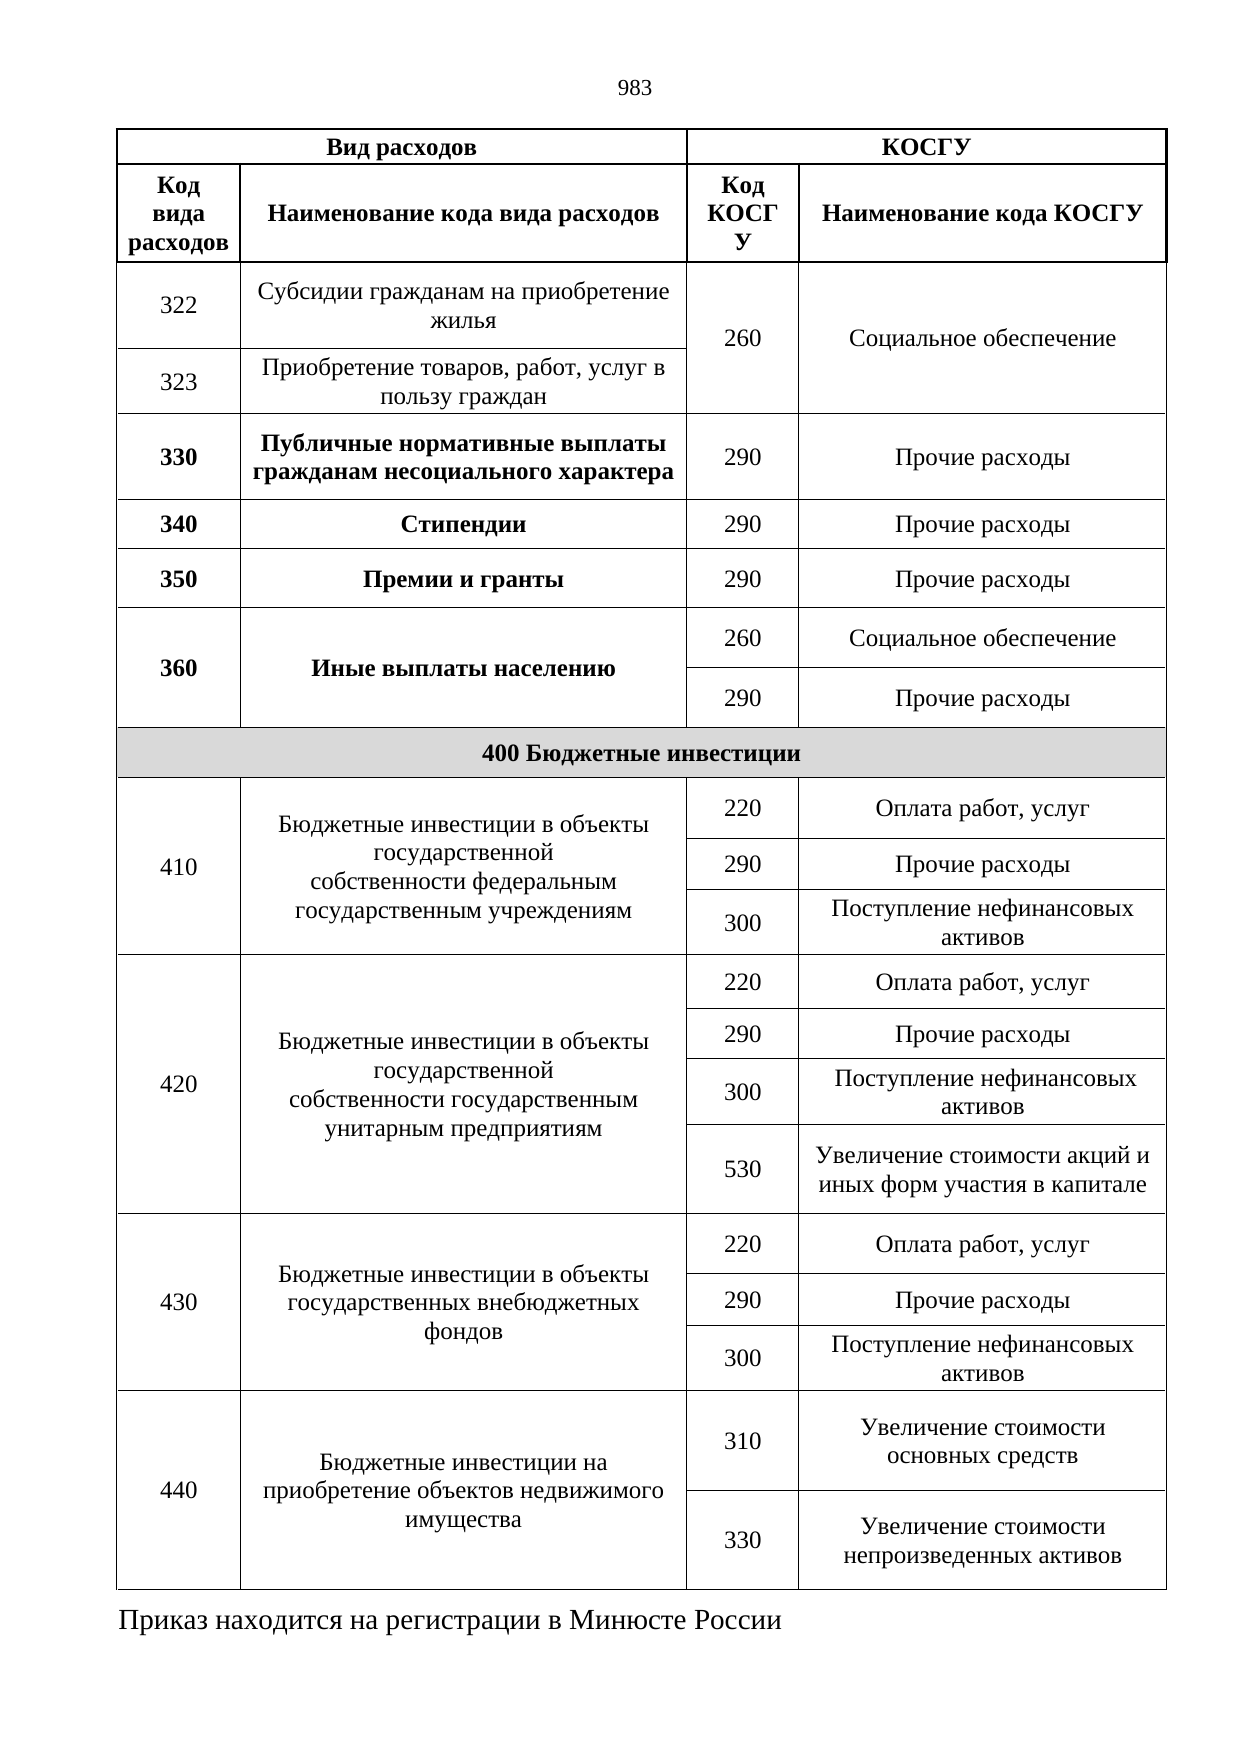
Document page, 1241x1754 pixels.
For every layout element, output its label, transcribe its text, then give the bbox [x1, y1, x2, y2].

table_cell 220 [687, 778, 798, 838]
table_cell Поступление нефинансовых активов [799, 1058, 1166, 1124]
table_cell 322 [117, 263, 240, 348]
table_cell Оплата работ, услуг [799, 777, 1166, 838]
table_cell Бюджетные инвестиции на приобретение объектов недвижимого имущества [241, 1391, 686, 1588]
table_cell Бюджетные инвестиции в объекты государственных внебюджетных фондов [241, 1214, 686, 1390]
table_cell 360 [117, 607, 240, 727]
table_cell 290 [687, 414, 798, 499]
table_cell 310 [687, 1391, 798, 1490]
table_cell 323 [117, 348, 240, 413]
table_cell 290 [687, 668, 798, 727]
table_cell 440 [117, 1390, 240, 1588]
table_cell Увеличение стоимости непроизведенных активов [799, 1490, 1166, 1588]
table_cell Оплата работ, услуг [799, 954, 1166, 1008]
table_cell Социальное обеспечение [799, 607, 1166, 667]
table_cell Бюджетные инвестиции в объекты государственной собственности государственным унитарным предприятиям [241, 955, 686, 1213]
table_cell 220 [687, 955, 798, 1008]
table_cell 400 Бюджетные инвестиции [117, 727, 1166, 777]
table_cell Прочие расходы [799, 838, 1166, 889]
table_header КОСГУ [688, 130, 1165, 163]
table_cell Увеличение стоимости основных средств [799, 1390, 1166, 1490]
table_cell 290 [687, 549, 798, 607]
table_cell 290 [687, 500, 798, 548]
table_cell Поступление нефинансовых активов [799, 1325, 1166, 1390]
table_cell Стипендии [241, 500, 686, 548]
table_cell 530 [687, 1125, 798, 1213]
table_cell 330 [687, 1491, 798, 1588]
table_cell Прочие расходы [799, 667, 1166, 727]
table_cell Код КОСГУ [688, 165, 798, 261]
table_cell Наименование кода вида расходов [241, 165, 686, 261]
table_cell 330 [117, 413, 240, 499]
table_cell Код вида расходов [118, 165, 239, 261]
table_cell 300 [687, 890, 798, 954]
table_cell Премии и гранты [241, 549, 686, 607]
table_cell 300 [687, 1059, 798, 1124]
table_cell 220 [687, 1214, 798, 1273]
table_cell 300 [687, 1326, 798, 1390]
table_cell Поступление нефинансовых активов [799, 889, 1166, 954]
table_cell Прочие расходы [799, 1273, 1166, 1324]
table_cell Наименование кода КОСГУ [800, 165, 1165, 261]
table_cell 350 [117, 548, 240, 607]
table_cell Прочие расходы [799, 413, 1166, 499]
table_cell 290 [687, 1274, 798, 1324]
table_cell Прочие расходы [799, 1008, 1166, 1058]
table_cell 290 [687, 839, 798, 889]
table_cell 410 [117, 777, 240, 954]
table_cell 420 [117, 954, 240, 1213]
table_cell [799, 263, 1166, 413]
table_cell Публичные нормативные выплаты гражданам несоциального характера [241, 414, 686, 499]
table_header Вид расходов [118, 130, 686, 163]
table_cell 430 [117, 1213, 240, 1390]
table_cell Прочие расходы [799, 499, 1166, 548]
table_cell 260 [687, 608, 798, 667]
table_cell 290 [687, 1009, 798, 1058]
table_cell 340 [117, 499, 240, 548]
table_cell Увеличение стоимости акций и иных форм участия в капитале [799, 1124, 1166, 1213]
table_cell Иные выплаты населению [241, 608, 686, 727]
table_cell Прочие расходы [799, 548, 1166, 607]
table_cell 220 260 [687, 263, 798, 413]
table_cell Оплата работ, услуг [799, 1213, 1166, 1273]
table_cell Бюджетные инвестиции в объекты государственной собственности федеральным государственным учреждениям [241, 778, 686, 954]
table_cell Субсидии гражданам на приобретение жилья [241, 263, 686, 348]
table_cell Приобретение товаров, работ, услуг в пользу граждан [241, 349, 686, 413]
